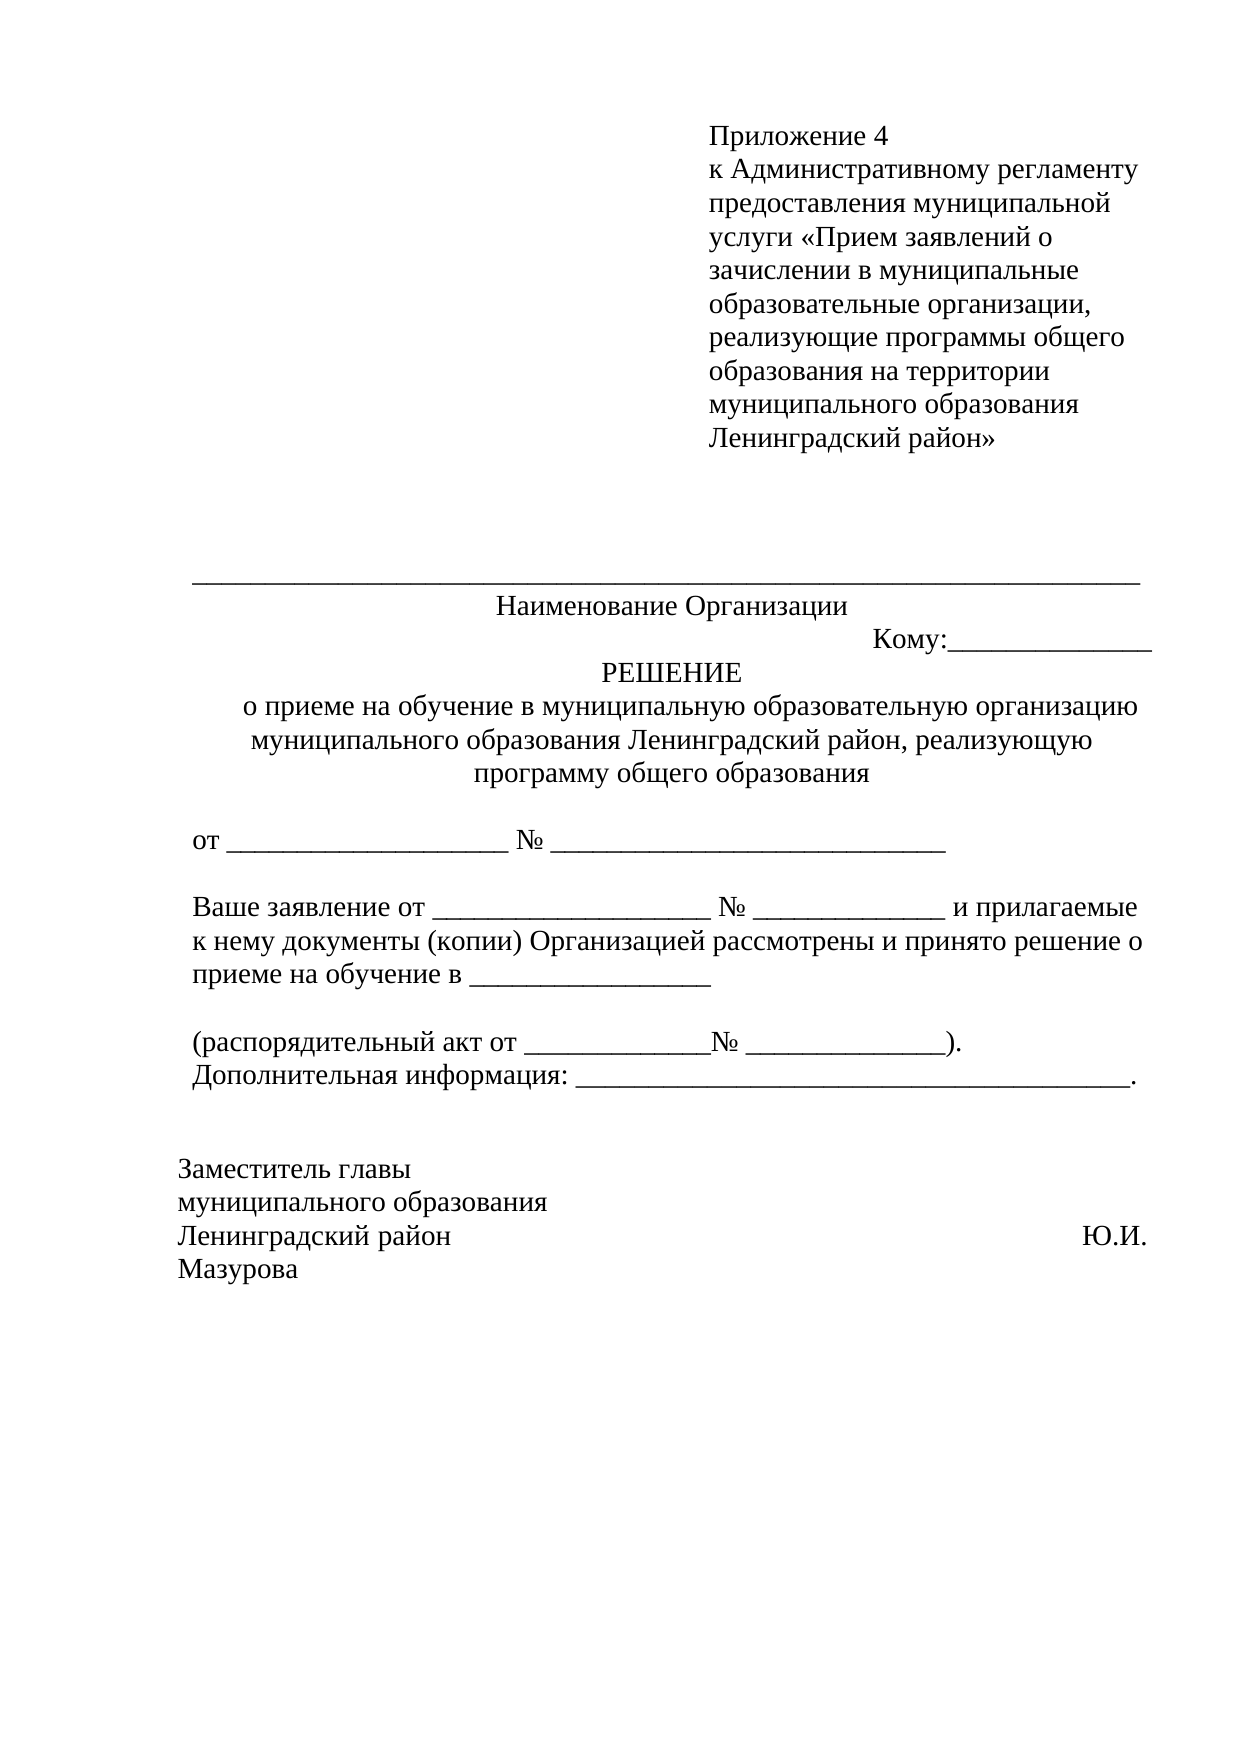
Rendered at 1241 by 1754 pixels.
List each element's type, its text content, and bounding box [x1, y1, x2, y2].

text Наименование Организации [192, 588, 1152, 621]
text Кому:______________ [192, 621, 1152, 655]
text РЕШЕНИЕ [192, 655, 1152, 688]
text (распорядительный акт от _______ № ). [192, 1024, 1152, 1057]
text образовательные организации, [709, 286, 1152, 319]
text Ленинградский район» [709, 420, 1152, 453]
text муниципального образования [709, 386, 1152, 420]
text к Административному регламенту [709, 152, 1152, 185]
text Дополнительная информация: ______________________________________. [192, 1057, 1152, 1091]
text о приеме на обучение в муниципальную образовательную организацию муниципального образования Ленинградский район, реализующую программу общего образования [192, 688, 1152, 789]
text _________________________________________________________________ [192, 554, 1152, 588]
text муниципального образования [177, 1184, 1152, 1218]
text Ленинградский район Ю.И. Мазурова [177, 1218, 1152, 1285]
text Ваше заявление от № и прилагаемые к нему документы (копии) Организацией рассмотрены и принято решение о приеме на обучение в [192, 889, 1152, 990]
text Заместитель главы [177, 1151, 1152, 1184]
text от № [192, 822, 1152, 856]
text Приложение 4 [709, 118, 1152, 152]
text зачислении в муниципальные [709, 252, 1152, 286]
text реализующие программы общего образования на территории [709, 319, 1152, 386]
text предоставления муниципальной услуги «Прием заявлений о [709, 185, 1152, 252]
